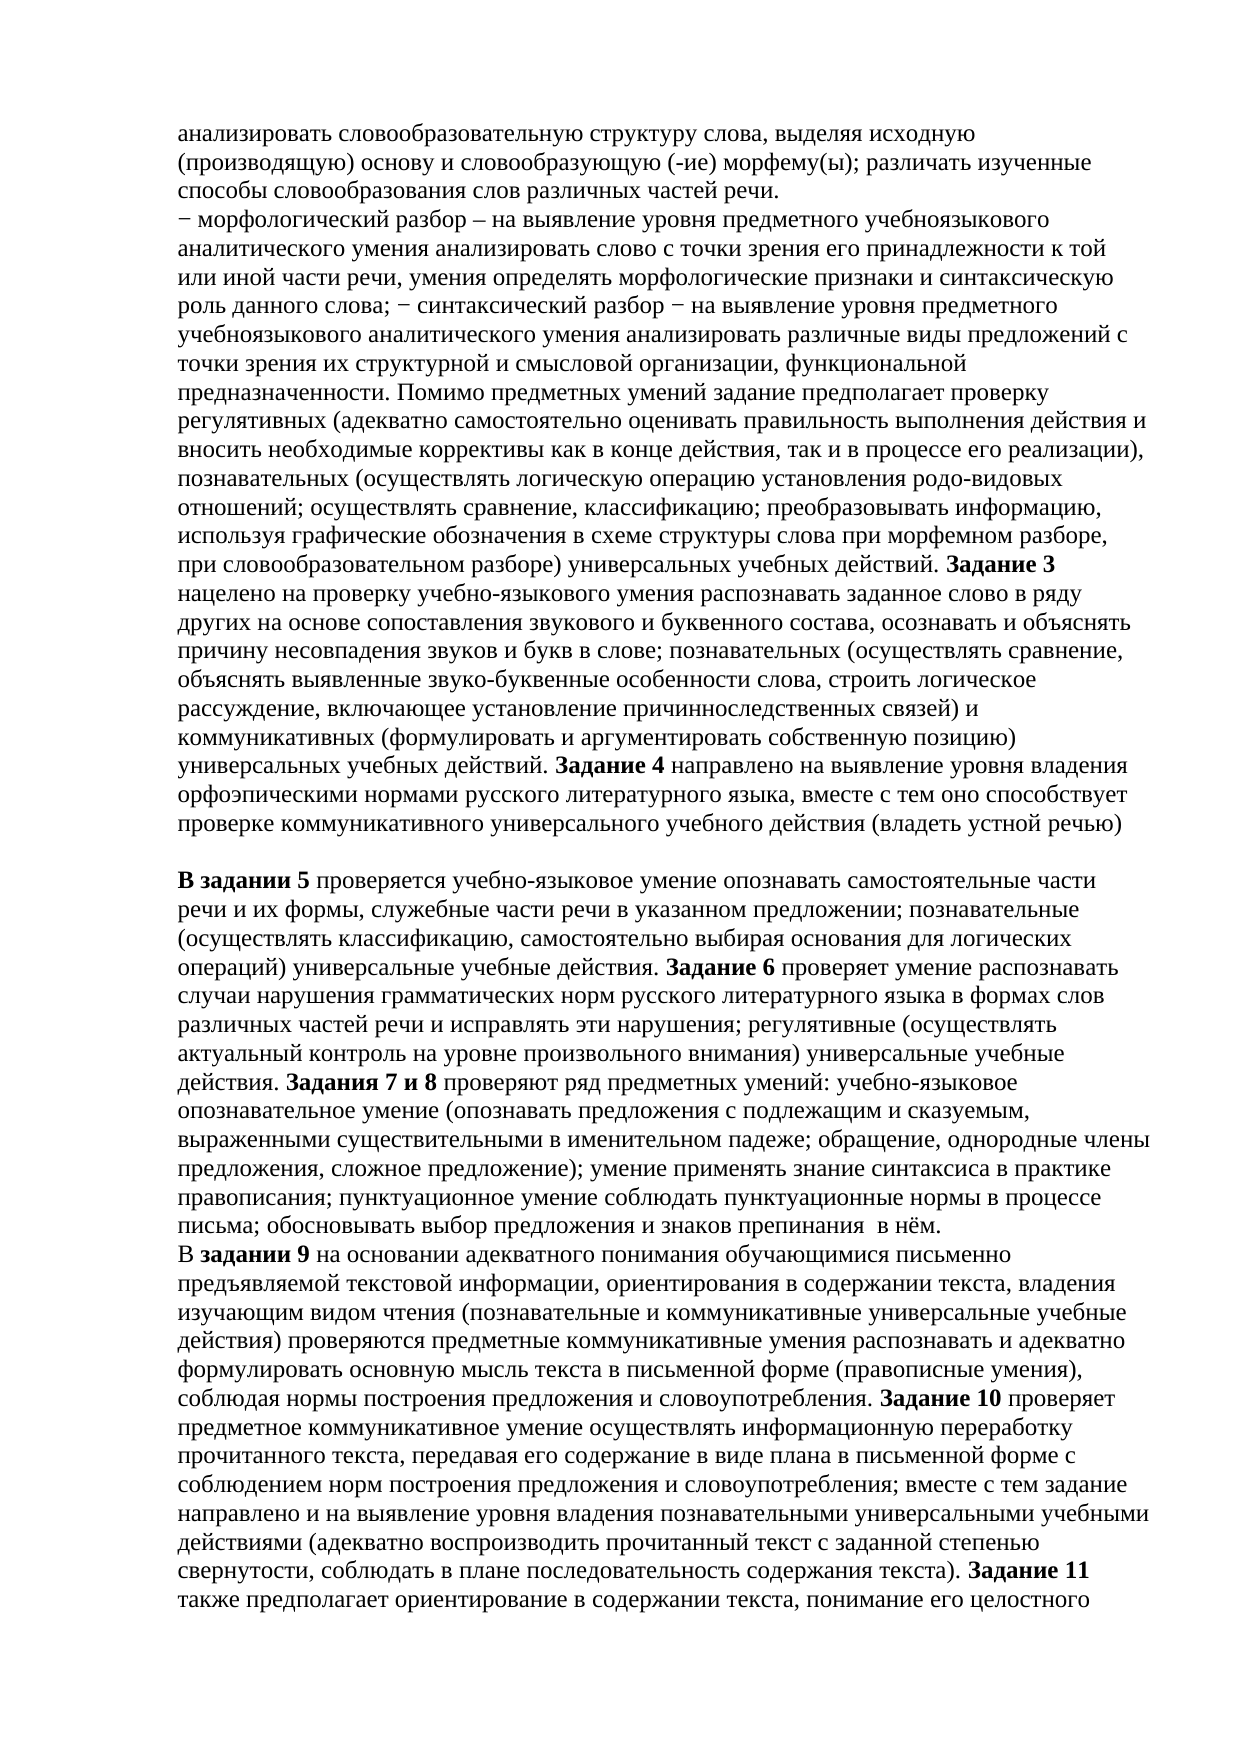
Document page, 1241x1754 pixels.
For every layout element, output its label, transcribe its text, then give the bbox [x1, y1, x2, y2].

text − морфологический разбор – на выявление уровня предметного учебноязыкового аналитического умения анализировать слово с точки зрения его принадлежности к той или иной части речи, умения определять морфологические признаки и синтаксическую роль данного слова; − синтаксический разбор − на выявление уровня предметного учебноязыкового аналитического умения анализировать различные виды предложений с точки зрения их структурной и смысловой организации, функциональной предназначенности. Помимо предметных умений задание предполагает проверку регулятивных (адекватно самостоятельно оценивать правильность выполнения действия и вносить необходимые коррективы как в конце действия, так и в процессе его реализации), познавательных (осуществлять логическую операцию установления родо-видовых отношений; осуществлять сравнение, классификацию; преобразовывать информацию, используя графические обозначения в схеме структуры слова при морфемном разборе, при словообразовательном разборе) универсальных учебных действий. Задание 3 нацелено на проверку учебно-языкового умения распознавать заданное слово в ряду других на основе сопоставления звукового и буквенного состава, осознавать и объяснять причину несовпадения звуков и букв в слове; познавательных (осуществлять сравнение, объяснять выявленные звуко-буквенные особенности слова, строить логическое рассуждение, включающее установление причинноследственных связей) и коммуникативных (формулировать и аргументировать собственную позицию) универсальных учебных действий. Задание 4 направлено на выявление уровня владения орфоэпическими нормами русского литературного языка, вместе с тем оно способствует проверке коммуникативного универсального учебного действия (владеть устной речью) [177, 204, 1152, 837]
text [177, 118, 1152, 204]
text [177, 1239, 1152, 1613]
text В задании 5 проверяется учебно-языковое умение опознавать самостоятельные части речи и их формы, служебные части речи в указанном предложении; познавательные (осуществлять классификацию, самостоятельно выбирая основания для логических операций) универсальные учебные действия. Задание 6 проверяет умение распознавать случаи нарушения грамматических норм русского литературного языка в формах слов различных частей речи и исправлять эти нарушения; регулятивные (осуществлять актуальный контроль на уровне произвольного внимания) универсальные учебные действия. Задания 7 и 8 проверяют ряд предметных умений: учебно-языковое опознавательное умение (опознавать предложения с подлежащим и сказуемым, выраженными существительными в именительном падеже; обращение, однородные члены предложения, сложное предложение); умение применять знание синтаксиса в практике правописания; пунктуационное умение соблюдать пунктуационные нормы в процессе письма; обосновывать выбор предложения и знаков препинания в нём. [177, 866, 1152, 1239]
